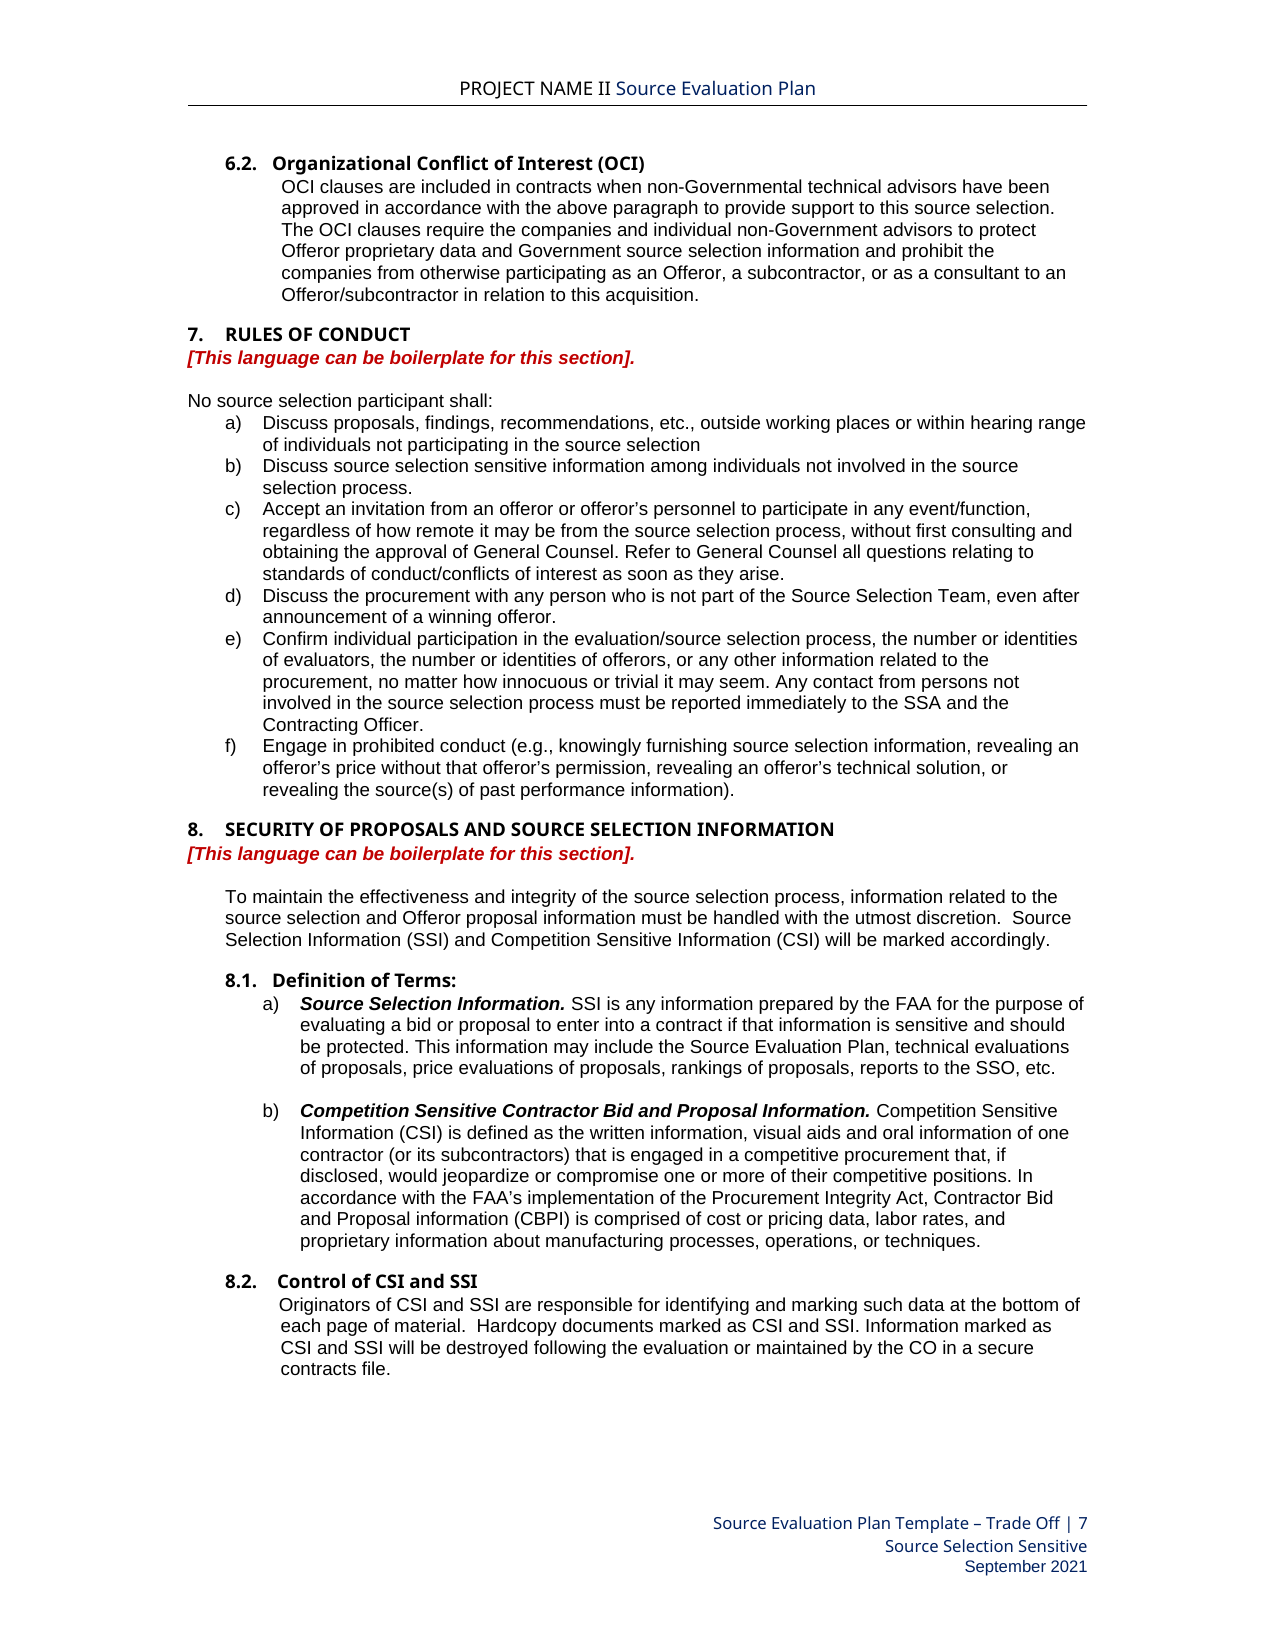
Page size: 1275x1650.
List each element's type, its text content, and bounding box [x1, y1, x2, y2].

text RULES OF CONDUCT [187, 322, 1087, 347]
list Discuss the procurement with any person who is not part of the Source Selection Team, even after announcement of a winning offeror. [225, 584, 1087, 627]
list Competition Sensitive Contractor Bid and Proposal Information. Competition Sensitive Information (CSI) is defined as the written information, visual aids and oral information of one contractor (or its subcontractors) that is engaged in a competitive procurement that, if disclosed, would jeopardize or compromise one or more of their competitive positions. In accordance with the FAA’s implementation of the Procurement Integrity Act, Contractor Bid and Proposal information (CBPI) is comprised of cost or pricing data, labor rates, and proprietary information about manufacturing processes, operations, or techniques. [262, 1100, 1087, 1251]
text No source selection participant shall: [187, 390, 1087, 412]
list Source Selection Information. SSI is any information prepared by the FAA for the purpose of evaluating a bid or proposal to enter into a contract if that information is sensitive and should be protected. This information may include the Source Evaluation Plan, technical evaluations of proposals, price evaluations of proposals, rankings of proposals, reports to the SSO, etc. [262, 992, 1087, 1079]
list Accept an invitation from an offeror or offeror’s personnel to participate in any event/function, regardless of how remote it may be from the source selection process, without first consulting and obtaining the approval of General Counsel. Refer to General Counsel all questions relating to standards of conduct/conflicts of interest as soon as they arise. [225, 498, 1087, 584]
list Discuss source selection sensitive information among individuals not involved in the source selection process. [225, 455, 1087, 498]
text [This language can be boilerplate for this section]. [187, 842, 1087, 864]
list Discuss proposals, findings, recommendations, etc., outside working places or within hearing range of individuals not participating in the source selection [225, 412, 1087, 455]
list Control of CSI and SSI [225, 1268, 1087, 1293]
list Definition of Terms: [225, 967, 1087, 992]
text SECURITY OF PROPOSALS AND SOURCE SELECTION INFORMATION [187, 817, 1087, 842]
text OCI clauses are included in contracts when non-Governmental technical advisors have been approved in accordance with the above paragraph to provide support to this source selection. The OCI clauses require the companies and individual non-Government advisors to protect Offeror proprietary data and Government source selection information and prohibit the companies from otherwise participating as an Offeror, a subcontractor, or as a consultant to an Offeror/subcontractor in relation to this acquisition. [281, 176, 1087, 305]
text [This language can be boilerplate for this section]. [187, 347, 1087, 369]
list Confirm individual participation in the evaluation/source selection process, the number or identities of evaluators, the number or identities of offerors, or any other information related to the procurement, no matter how innocuous or trivial it may seem. Any contact from persons not involved in the source selection process must be reported immediately to the SSA and the Contracting Officer. [225, 627, 1087, 735]
text To maintain the effectiveness and integrity of the source selection process, information related to the source selection and Offeror proposal information must be handled with the utmost discretion. Source Selection Information (SSI) and Competition Sensitive Information (CSI) will be marked accordingly. [225, 885, 1087, 950]
list Organizational Conflict of Interest (OCI) [225, 150, 1087, 176]
text Originators of CSI and SSI are responsible for identifying and marking such data at the bottom of each page of material. Hardcopy documents marked as CSI and SSI. Information marked as CSI and SSI will be destroyed following the evaluation or maintained by the CO in a secure contracts file. [278, 1293, 1087, 1380]
list Engage in prohibited conduct (e.g., knowingly furnishing source selection information, revealing an offeror’s price without that offeror’s permission, revealing an offeror’s technical solution, or revealing the source(s) of past performance information). [225, 735, 1087, 800]
